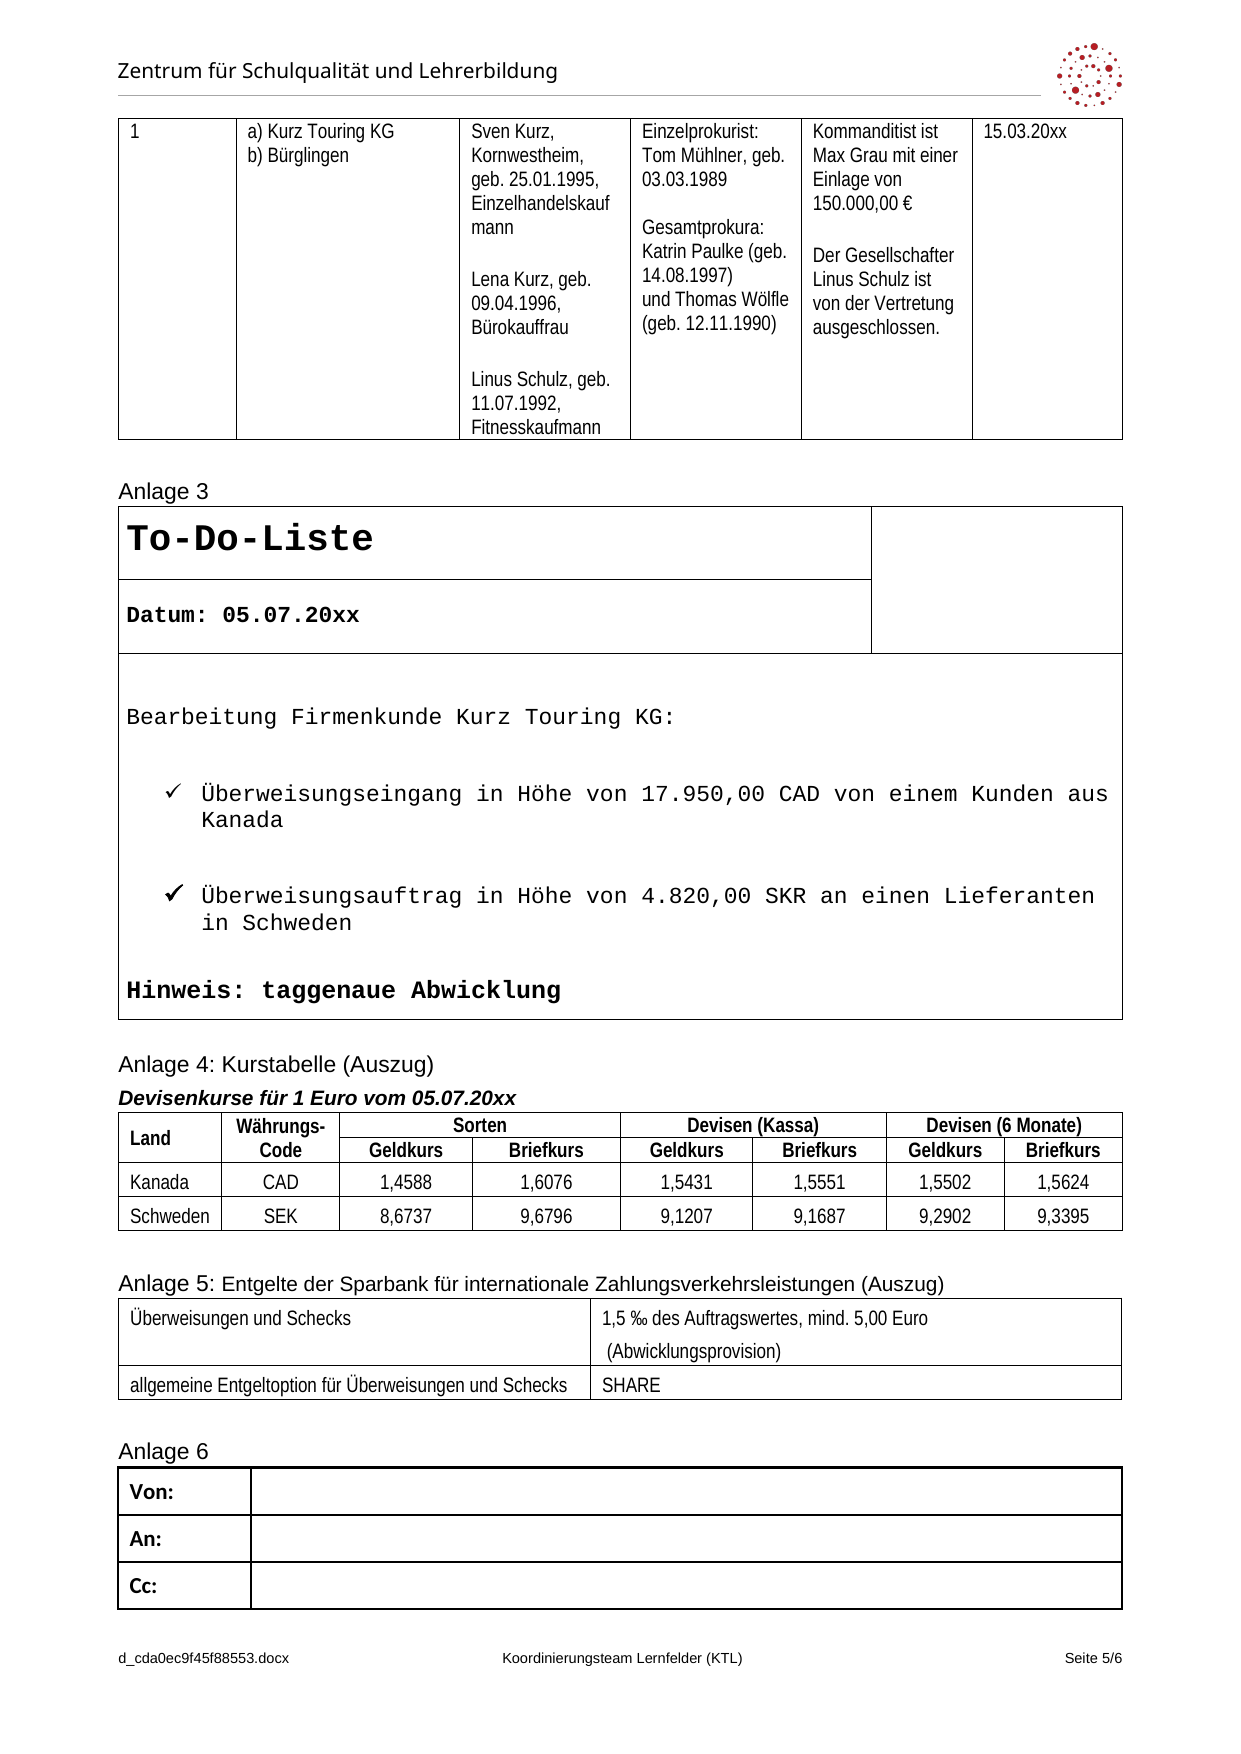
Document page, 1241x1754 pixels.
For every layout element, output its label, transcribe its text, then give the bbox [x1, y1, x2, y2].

table_cell An: [119, 1516, 250, 1561]
text Anlage 4: Kurstabelle (Auszug) [118, 1046, 1122, 1079]
table_cell 8,6737 [340, 1197, 472, 1230]
table_cell 1 [119, 119, 236, 439]
table_cell Schweden [119, 1197, 221, 1230]
table_cell Einzelprokurist: Tom Mühlner, geb. 03.03.1989 Gesamtprokura: Katrin Paulke (geb. 14.08.1997) und Thomas Wölfle (geb. 12.11.1990) [631, 119, 801, 439]
table_cell 15.03.20xx [973, 119, 1122, 439]
table_header [872, 507, 1122, 653]
table_cell Datum: 05.07.20xx [119, 580, 871, 653]
picture [1056, 39, 1123, 111]
table_header Land [119, 1113, 221, 1162]
table_cell [252, 1516, 1121, 1561]
table_cell a) Kurz Touring KG b) Bürglingen [237, 119, 459, 439]
table_cell SHARE [591, 1366, 1121, 1399]
table_header [252, 1469, 1121, 1514]
table_cell Briefkurs [1005, 1138, 1122, 1162]
text Anlage 5: Entgelte der Sparbank für internationale Zahlungsverkehrsleistungen (Auszug) [118, 1264, 1122, 1298]
table_cell 9,3395 [1005, 1197, 1122, 1230]
table_cell Geldkurs [340, 1138, 472, 1162]
table_header Währungs- Code [222, 1113, 339, 1162]
table_cell [252, 1563, 1121, 1608]
table_cell SEK [222, 1197, 339, 1230]
table_cell CAD [222, 1163, 339, 1196]
text Devisenkurse für 1 Euro vom 05.07.20xx [118, 1079, 1122, 1112]
table_header Überweisungen und Schecks [119, 1299, 590, 1365]
table_cell Kommanditist ist Max Grau mit einer Einlage von 150.000,00 € Der Gesellschafter Linus Schulz ist von der Vertretung ausgeschlossen. [802, 119, 972, 439]
table_cell allgemeine Entgeltoption für Überweisungen und Schecks [119, 1366, 590, 1399]
table_cell 9,2902 [887, 1197, 1004, 1230]
table_header Sorten [340, 1113, 620, 1137]
table_cell 1,5551 [753, 1163, 886, 1196]
table_cell Bearbeitung Firmenkunde Kurz Touring KG: Überweisungseingang in Höhe von 17.950,00 CAD von einem Kunden aus Kanada Überweisungsauftrag in Höhe von 4.820,00 SKR an einen Lieferanten in Schweden Hinweis: taggenaue Abwicklung [119, 654, 1122, 1018]
table_cell 9,1207 [621, 1197, 752, 1230]
table_header Devisen (Kassa) [621, 1113, 886, 1137]
table_cell 1,5502 [887, 1163, 1004, 1196]
table_cell Geldkurs [887, 1138, 1004, 1162]
text Anlage 6 [118, 1433, 1122, 1466]
table_cell Cc: [119, 1563, 250, 1608]
table_cell 1,6076 [473, 1163, 620, 1196]
table_cell Sven Kurz, Kornwestheim, geb. 25.01.1995, Einzelhandelskaufmann Lena Kurz, geb. 09.04.1996, Bürokauffrau Linus Schulz, geb. 11.07.1992, Fitnesskaufmann [460, 119, 630, 439]
table_cell Kanada [119, 1163, 221, 1196]
table_cell 1,5624 [1005, 1163, 1122, 1196]
table_cell Briefkurs [753, 1138, 886, 1162]
table_header Devisen (6 Monate) [887, 1113, 1122, 1137]
table_cell 9,1687 [753, 1197, 886, 1230]
table_cell 1,4588 [340, 1163, 472, 1196]
table_cell Briefkurs [473, 1138, 620, 1162]
table_header 1,5 ‰ des Auftragswertes, mind. 5,00 Euro (Abwicklungsprovision) [591, 1299, 1121, 1365]
text Anlage 3 [118, 473, 1122, 506]
table_header Von: [119, 1469, 250, 1514]
table_cell 1,5431 [621, 1163, 752, 1196]
table_cell 9,6796 [473, 1197, 620, 1230]
table_header To-Do-Liste [119, 507, 871, 579]
table_cell Geldkurs [621, 1138, 752, 1162]
